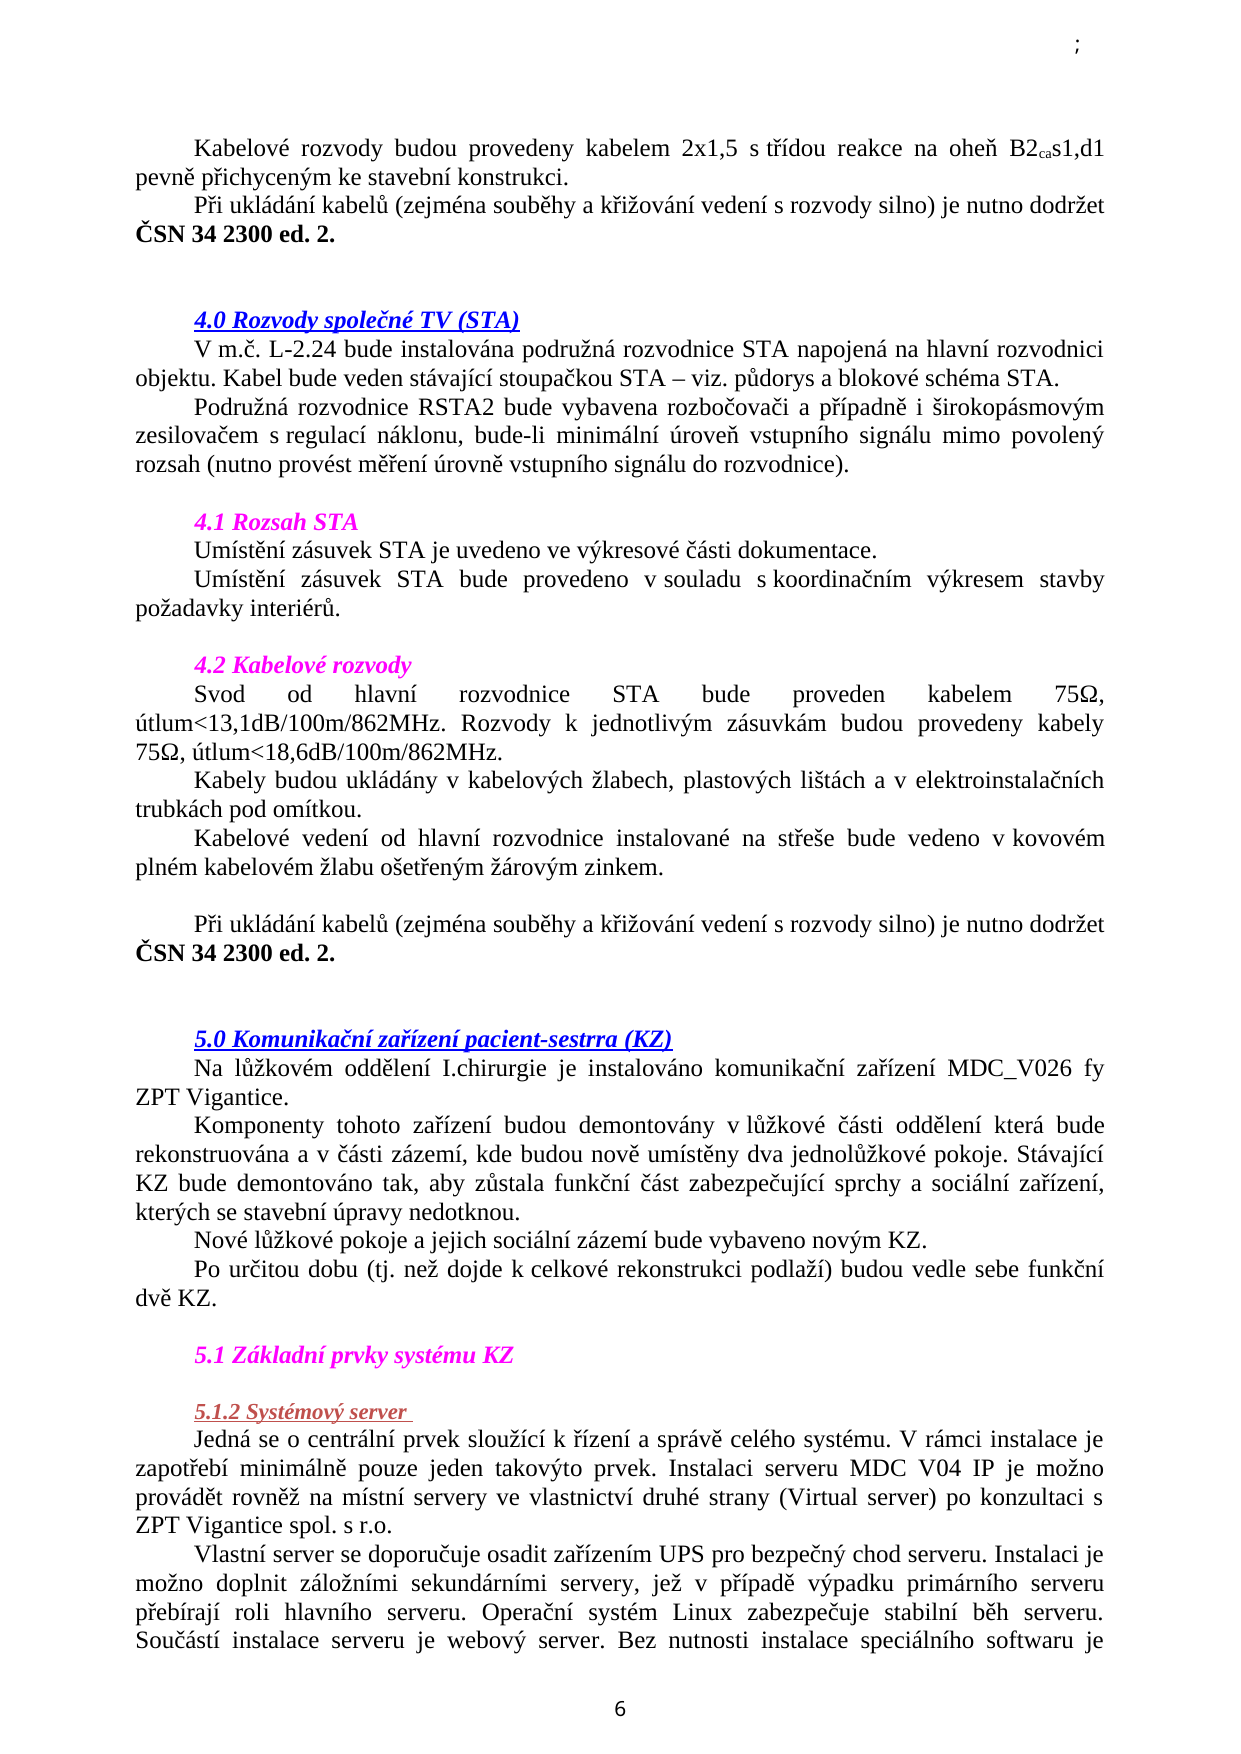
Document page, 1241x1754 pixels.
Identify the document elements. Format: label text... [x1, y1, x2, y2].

text 4.1 Rozsah STA [135, 507, 1105, 535]
text Nové lůžkové pokoje a jejich sociální zázemí bude vybaveno novým KZ. [135, 1225, 1105, 1254]
text Při ukládání kabelů (zejména souběhy a křižování vedení s rozvody silno) je nutno dodržet ČSN 34 2300 ed. 2. [135, 190, 1105, 248]
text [135, 1539, 1105, 1654]
text Jedná se o centrální prvek sloužící k řízení a správě celého systému. V rámci instalace je zapotřebí minimálně pouze jeden takovýto prvek. Instalaci serveru MDC V04 IP je možno provádět rovněž na místní servery ve vlastnictví druhé strany (Virtual server) po konzultaci s ZPT Vigantice spol. s r.o. [135, 1424, 1105, 1539]
text Svod od hlavní rozvodnice STA bude proveden kabelem 75Ω, útlum<13,1dB/100m/862MHz. Rozvody k jednotlivým zásuvkám budou provedeny kabely 75Ω, útlum<18,6dB/100m/862MHz. [135, 679, 1105, 765]
text Podružná rozvodnice RSTA2 bude vybavena rozbočovači a případně i širokopásmovým zesilovačem s regulací náklonu, bude-li minimální úroveň vstupního signálu mimo povolený rozsah (nutno provést měření úrovně vstupního signálu do rozvodnice). [135, 392, 1105, 478]
text V m.č. L-2.24 bude instalována podružná rozvodnice STA napojená na hlavní rozvodnici objektu. Kabel bude veden stávající stoupačkou STA – viz. půdorys a blokové schéma STA. [135, 334, 1105, 392]
text Po určitou dobu (tj. než dojde k celkové rekonstrukci podlaží) budou vedle sebe funkční dvě KZ. [135, 1254, 1105, 1312]
text 5.0 Komunikační zařízení pacient-sestrra (KZ) [135, 1024, 1105, 1053]
text Umístění zásuvek STA bude provedeno v souladu s koordinačním výkresem stavby požadavky interiérů. [135, 564, 1105, 622]
text Umístění zásuvek STA je uvedeno ve výkresové části dokumentace. [135, 535, 1105, 564]
text Kabelové vedení od hlavní rozvodnice instalované na střeše bude vedeno v kovovém plném kabelovém žlabu ošetřeným žárovým zinkem. [135, 823, 1105, 880]
text Kabelové rozvody budou provedeny kabelem 2x1,5 s třídou reakce na oheň B2cas1,d1 pevně přichyceným ke stavební konstrukci. [135, 133, 1105, 190]
text 5.1.2 Systémový server [135, 1398, 1105, 1424]
text Při ukládání kabelů (zejména souběhy a křižování vedení s rozvody silno) je nutno dodržet ČSN 34 2300 ed. 2. [135, 909, 1105, 967]
text 4.2 Kabelové rozvody [135, 650, 1105, 679]
text 4.0 Rozvody společné TV (STA) [135, 305, 1105, 334]
text Komponenty tohoto zařízení budou demontovány v lůžkové části oddělení která bude rekonstruována a v části zázemí, kde budou nově umístěny dva jednolůžkové pokoje. Stávající KZ bude demontováno tak, aby zůstala funkční část zabezpečující sprchy a sociální zařízení, kterých se stavební úpravy nedotknou. [135, 1110, 1105, 1225]
text Na lůžkovém oddělení I.chirurgie je instalováno komunikační zařízení MDC_V026 fy ZPT Vigantice. [135, 1053, 1105, 1110]
text Kabely budou ukládány v kabelových žlabech, plastových lištách a v elektroinstalačních trubkách pod omítkou. [135, 765, 1105, 823]
text 5.1 Základní prvky systému KZ [135, 1340, 1105, 1369]
